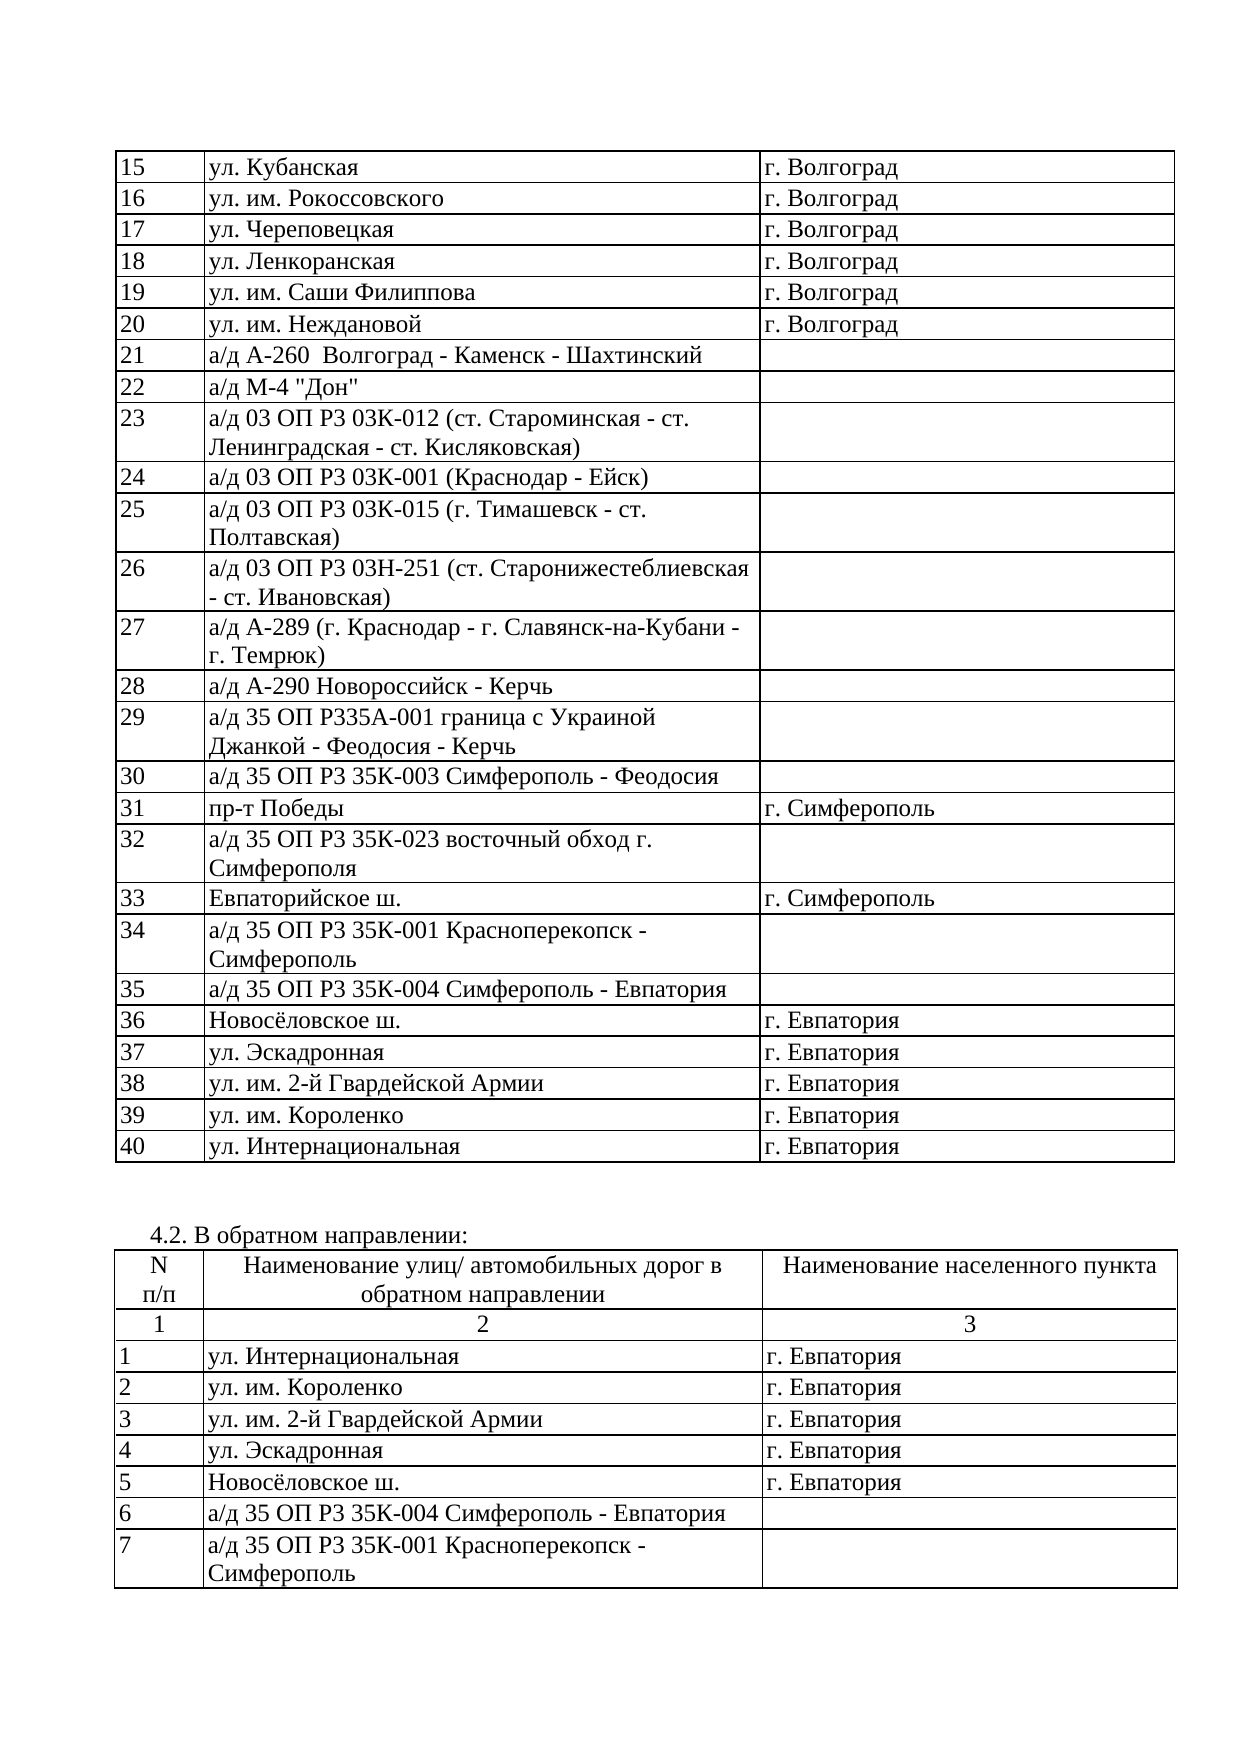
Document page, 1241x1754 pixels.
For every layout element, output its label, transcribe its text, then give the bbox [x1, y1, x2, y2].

table_cell г. Волгоград [761, 309, 1174, 339]
table_cell 25 [117, 494, 204, 551]
table_cell [761, 553, 1174, 610]
table_cell г. Евпатория [763, 1403, 1177, 1434]
table_cell 17 [117, 215, 204, 244]
table_cell [761, 462, 1174, 492]
table_cell а/д 35 ОП Р3 35К-001 Красноперекопск - Симферополь [205, 915, 759, 972]
table_cell г. Евпатория [761, 1131, 1174, 1161]
table_cell а/д 35 ОП Р3 35К-004 Симферополь - Евпатория [204, 1498, 762, 1528]
table_cell 39 [117, 1100, 204, 1130]
table_cell а/д 35 ОП Р3 35К-003 Симферополь - Феодосия [205, 762, 759, 791]
table_cell [761, 825, 1174, 882]
table_cell 3 [115, 1404, 203, 1434]
table_cell 20 [117, 309, 204, 339]
table_cell 35 [117, 974, 204, 1004]
table_cell [763, 1528, 1177, 1587]
table_cell 28 [117, 671, 204, 701]
table_cell [761, 702, 1174, 760]
table_cell ул. им. Короленко [204, 1373, 762, 1402]
table_cell ул. Интернациональная [205, 1131, 759, 1161]
table_cell г. Волгоград [761, 152, 1174, 181]
table_cell Новосёловское ш. [205, 1006, 759, 1035]
table_cell ул. Кубанская [205, 152, 759, 181]
table_cell 2 [115, 1372, 203, 1402]
table_cell а/д М-4 "Дон" [205, 372, 759, 402]
table_cell ул. Череповецкая [205, 215, 759, 244]
table_cell 21 [117, 340, 204, 370]
table_cell [761, 494, 1174, 551]
table_cell а/д 03 ОП Р3 03К-001 (Краснодар - Ейск) [205, 462, 759, 492]
table_cell г. Евпатория [761, 1068, 1174, 1098]
table_cell а/д А-290 Новороссийск - Керчь [205, 671, 759, 701]
table_cell [761, 612, 1174, 669]
table_cell 38 [117, 1068, 204, 1098]
table_cell а/д 35 ОП Р3 35К-001 Красноперекопск - Симферополь [204, 1530, 762, 1587]
table_cell пр-т Победы [205, 793, 759, 823]
table_cell г. Евпатория [761, 1100, 1174, 1130]
table_cell 1 [115, 1341, 203, 1371]
table_cell [761, 671, 1174, 701]
table_cell [761, 915, 1174, 972]
table_cell 34 [117, 915, 204, 972]
table_cell 23 [117, 403, 204, 461]
table_cell [761, 403, 1174, 461]
table_cell ул. Интернациональная [204, 1341, 762, 1371]
table_cell 2 [204, 1310, 762, 1339]
table_cell 18 [117, 246, 204, 276]
table_cell г. Евпатория [761, 1006, 1174, 1035]
table_cell 29 [117, 702, 204, 760]
table_cell 30 [117, 762, 204, 791]
table_header Наименование улиц/ автомобильных дорог в обратном направлении [204, 1251, 762, 1308]
table_cell ул. им. 2-й Гвардейской Армии [205, 1068, 759, 1098]
table_cell г. Евпатория [761, 1037, 1174, 1067]
table_cell 31 [117, 793, 204, 823]
table_cell г. Волгоград [761, 215, 1174, 244]
table_cell 32 [117, 825, 204, 882]
table_cell 16 [117, 183, 204, 213]
table_cell а/д 35 ОП Р335А-001 граница с Украиной Джанкой - Феодосия - Керчь [205, 702, 759, 760]
table_cell г. Евпатория [763, 1465, 1177, 1497]
table_cell Новосёловское ш. [204, 1467, 762, 1497]
table_cell ул. им. Рокоссовского [205, 183, 759, 213]
table_cell 15 [117, 152, 204, 181]
table_cell 19 [117, 277, 204, 307]
table_cell г. Волгоград [761, 246, 1174, 276]
table_cell [763, 1497, 1177, 1528]
table_cell 27 [117, 612, 204, 669]
table_cell г. Волгоград [761, 183, 1174, 213]
table_cell ул. им. Неждановой [205, 309, 759, 339]
table_cell ул. Эскадронная [204, 1436, 762, 1465]
table_cell 24 [117, 462, 204, 492]
table_cell 5 [115, 1466, 203, 1497]
table_cell 37 [117, 1037, 204, 1067]
table_cell а/д 03 ОП Р3 03К-012 (ст. Староминская - ст. Ленинградская - ст. Кисляковская) [205, 403, 759, 461]
table_cell 36 [117, 1006, 204, 1035]
table_cell а/д 03 ОП Р3 03Н-251 (ст. Старонижестеблиевская - ст. Ивановская) [205, 553, 759, 610]
table_cell 22 [117, 372, 204, 402]
table_cell а/д А-260 Волгоград - Каменск - Шахтинский [205, 340, 759, 370]
table_cell ул. Эскадронная [205, 1037, 759, 1067]
table_cell г. Симферополь [761, 793, 1174, 823]
table_cell 40 [117, 1131, 204, 1161]
table_cell г. Евпатория [763, 1434, 1177, 1465]
table_cell а/д 35 ОП Р3 35К-004 Симферополь - Евпатория [205, 974, 759, 1004]
table_cell ул. Ленкоранская [205, 246, 759, 276]
table_cell ул. им. Саши Филиппова [205, 277, 759, 307]
table_cell Евпаторийское ш. [205, 883, 759, 913]
table_cell 26 [117, 553, 204, 610]
table_cell 7 [115, 1529, 203, 1587]
table_header Наименование населенного пункта [763, 1251, 1177, 1308]
table_cell 6 [115, 1498, 203, 1528]
table_cell 4 [115, 1435, 203, 1465]
table_cell ул. им. Короленко [205, 1100, 759, 1130]
table_cell ул. им. 2-й Гвардейской Армии [204, 1404, 762, 1434]
table_cell а/д А-289 (г. Краснодар - г. Славянск-на-Кубани - г. Темрюк) [205, 612, 759, 669]
table_cell [761, 974, 1174, 1004]
table_cell 1 [115, 1309, 203, 1339]
table_cell г. Симферополь [761, 883, 1174, 913]
table_cell [761, 762, 1174, 791]
text 4.2. В обратном направлении: [150, 1220, 1090, 1249]
table_cell а/д 35 ОП Р3 35К-023 восточный обход г. Симферополя [205, 825, 759, 882]
table_cell [761, 340, 1174, 370]
table_cell г. Евпатория [763, 1340, 1177, 1371]
table_cell а/д 03 ОП Р3 03К-015 (г. Тимашевск - ст. Полтавская) [205, 494, 759, 551]
table_cell [761, 372, 1174, 402]
table_cell г. Волгоград [761, 277, 1174, 307]
table_header N п/п [115, 1251, 203, 1308]
table_cell 33 [117, 883, 204, 913]
table_cell 3 [763, 1308, 1177, 1339]
table_cell г. Евпатория [763, 1371, 1177, 1402]
